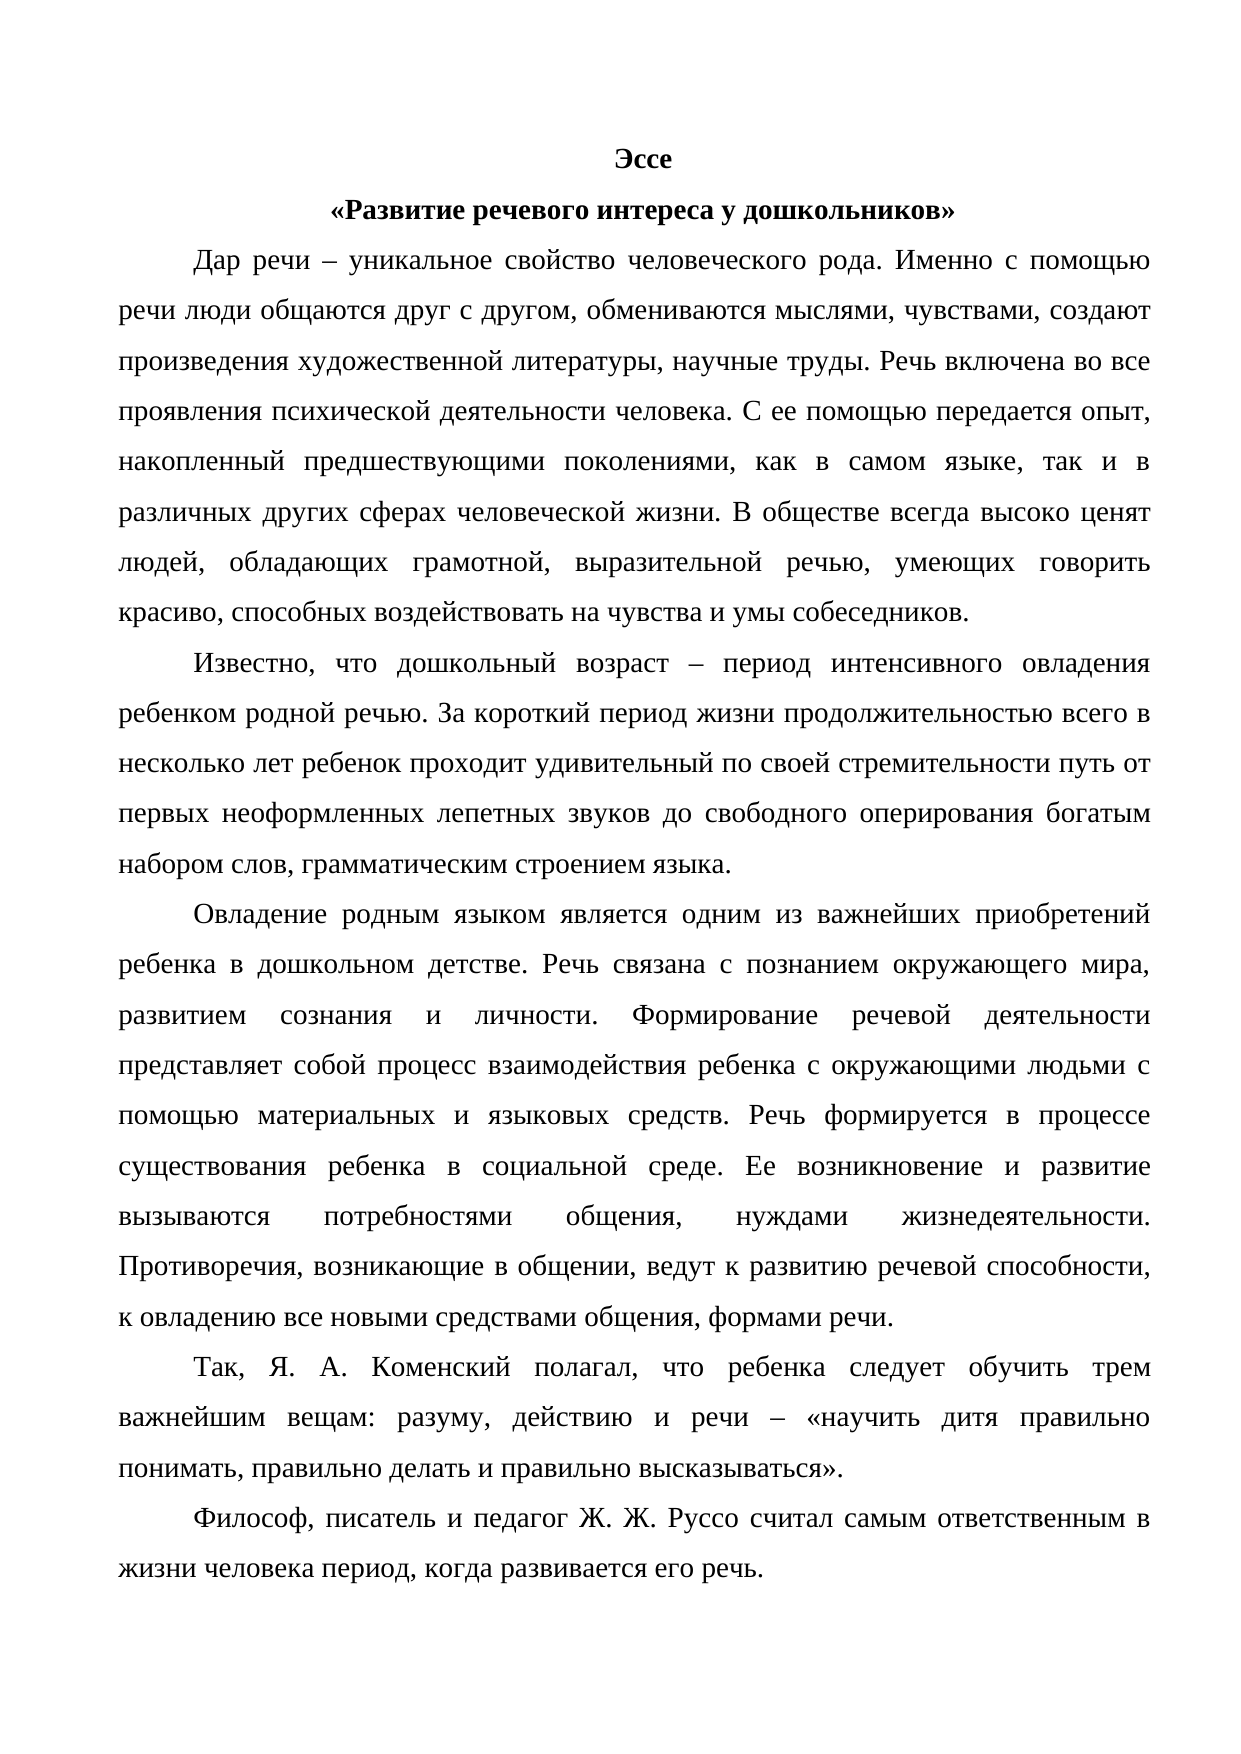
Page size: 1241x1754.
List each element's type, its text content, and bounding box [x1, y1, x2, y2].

text «Развитие речевого интереса у дошкольников» [59, 192, 1152, 225]
text Дар речи – уникальное свойство человеческого рода. Именно с помощью речи люди общаются друг с другом, обмениваются мыслями, чувствами, создают произведения художественной литературы, научные труды. Речь включена во все проявления психической деятельности человека. С ее помощью передается опыт, накопленный предшествующими поколениями, как в самом языке, так и в различных других сферах человеческой жизни. В обществе всегда высоко ценят людей, обладающих грамотной, выразительной речью, умеющих говорить красиво, способных воздействовать на чувства и умы собеседников. [118, 242, 1152, 628]
text Овладение родным языком является одним из важнейших приобретений ребенка в дошкольном детстве. Речь связана с познанием окружающего мира, развитием сознания и личности. Формирование речевой деятельности представляет собой процесс взаимодействия ребенка с окружающими людьми с помощью материальных и языковых средств. Речь формируется в процессе существования ребенка в социальной среде. Ее возникновение и развитие вызываются потребностями общения, нуждами жизнедеятельности. Противоречия, возникающие в общении, ведут к развитию речевой способности, к овладению все новыми средствами общения, формами речи. [118, 896, 1152, 1332]
text Философ, писатель и педагог Ж. Ж. Руссо считал самым ответственным в жизни человека период, когда развивается его речь. [118, 1500, 1152, 1584]
text Известно, что дошкольный возраст – период интенсивного овладения ребенком родной речью. За короткий период жизни продолжительностью всего в несколько лет ребенок проходит удивительный по своей стремительности путь от первых неоформленных лепетных звуков до свободного оперирования богатым набором слов, грамматическим строением языка. [118, 645, 1152, 879]
text Так, Я. А. Коменский полагал, что ребенка следует обучить трем важнейшим вещам: разуму, действию и речи – «научить дитя правильно понимать, правильно делать и правильно высказываться». [118, 1349, 1152, 1483]
text Эссе [59, 142, 1152, 175]
